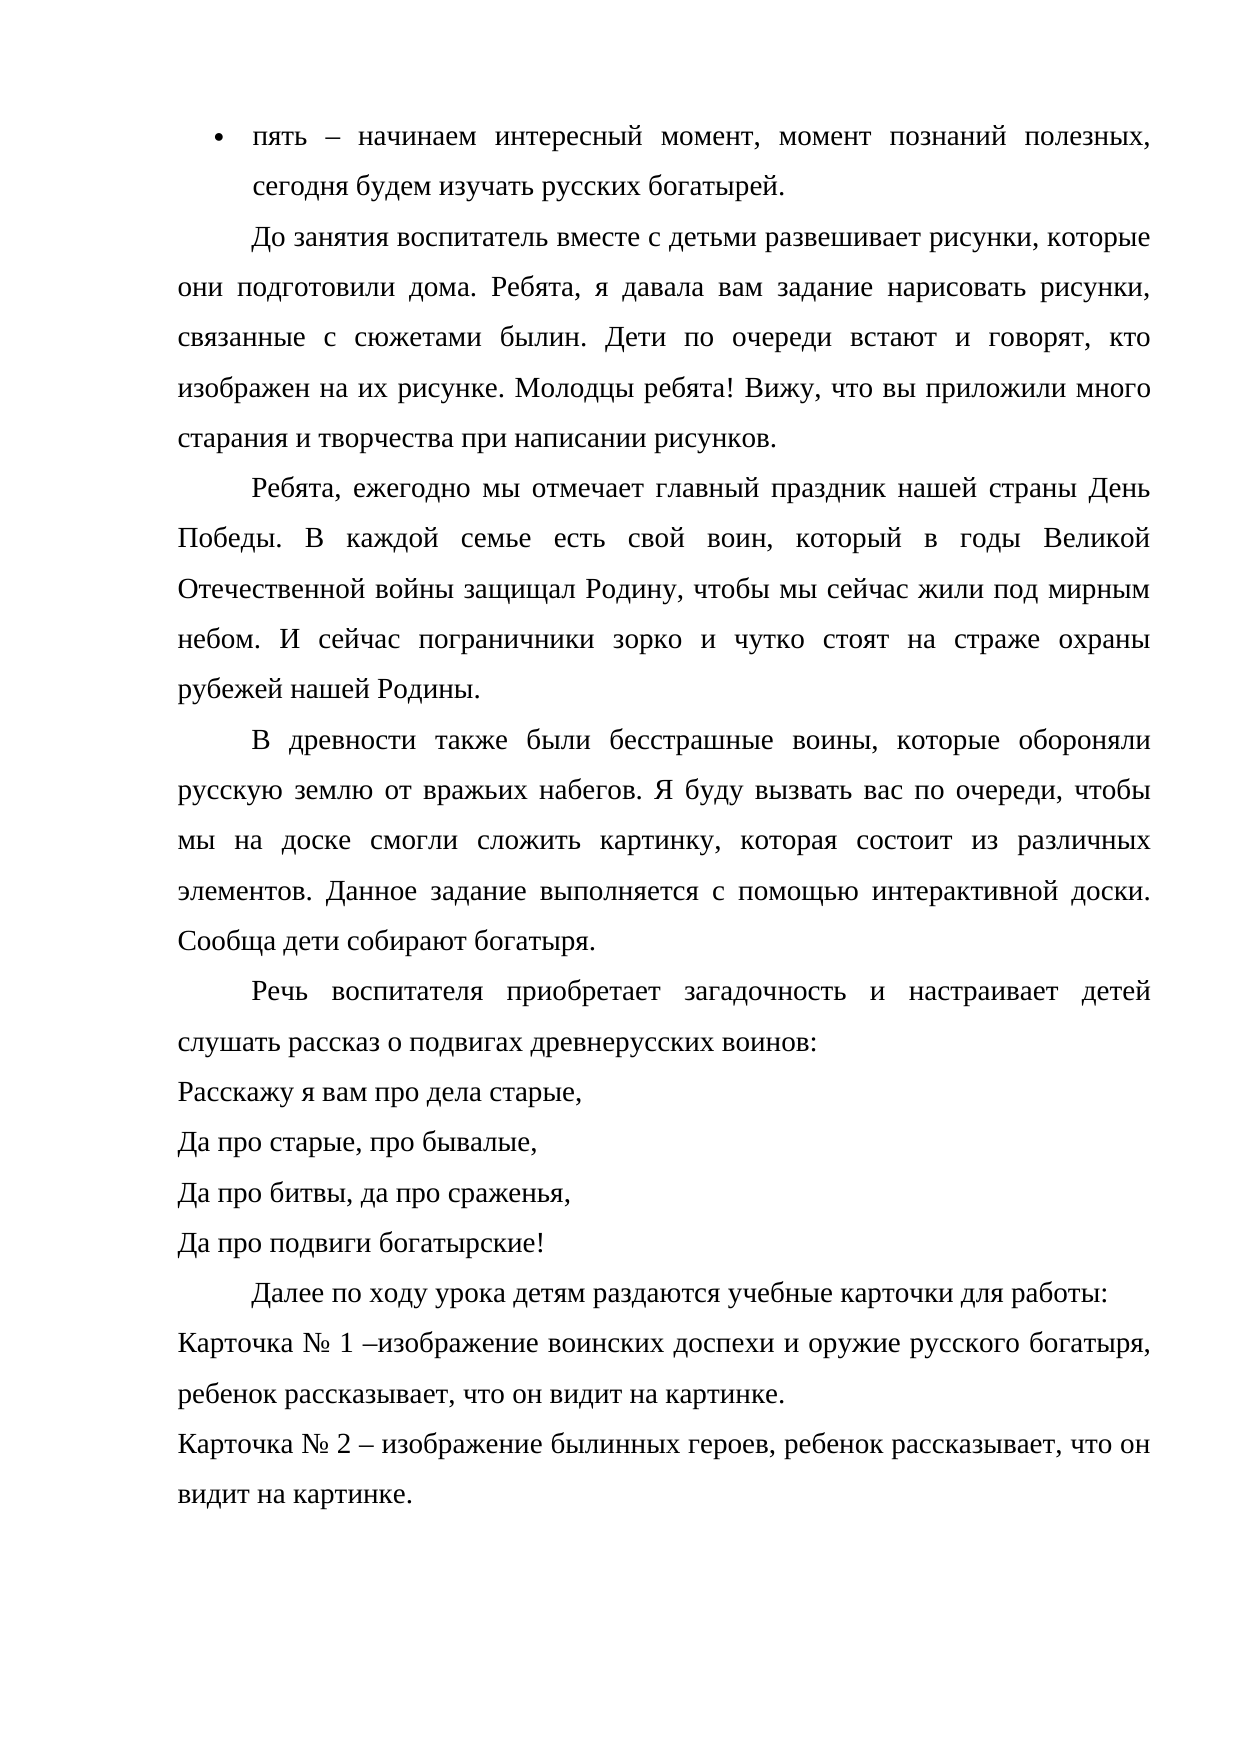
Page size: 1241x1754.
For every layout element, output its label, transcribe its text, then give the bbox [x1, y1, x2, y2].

text Далее по ходу урока детям раздаются учебные карточки для работы: [177, 1275, 1152, 1309]
text Карточка № 2 – изображение былинных героев, ребенок рассказывает, что он видит на картинке. [177, 1426, 1152, 1510]
list пять – начинаем интересный момент, момент познаний полезных, сегодня будем изучать русских богатырей. [215, 118, 1152, 202]
text Расскажу я вам про дела старые, [177, 1074, 1152, 1108]
text Ребята, ежегодно мы отмечает главный праздник нашей страны День Победы. В каждой семье есть свой воин, который в годы Великой Отечественной войны защищал Родину, чтобы мы сейчас жили под мирным небом. И сейчас пограничники зорко и чутко стоят на страже охраны рубежей нашей Родины. [177, 470, 1152, 705]
text Да про подвиги богатырские! [177, 1225, 1152, 1258]
text В древности также были бесстрашные воины, которые обороняли русскую землю от вражьих набегов. Я буду вызвать вас по очереди, чтобы мы на доске смогли сложить картинку, которая состоит из различных элементов. Данное задание выполняется с помощью интерактивной доски. Сообща дети собирают богатыря. [177, 722, 1152, 957]
text Карточка № 1 –изображение воинских доспехи и оружие русского богатыря, ребенок рассказывает, что он видит на картинке. [177, 1326, 1152, 1409]
text Да про старые, про бывалые, [177, 1124, 1152, 1158]
text Да про битвы, да про сраженья, [177, 1175, 1152, 1208]
text До занятия воспитатель вместе с детьми развешивает рисунки, которые они подготовили дома. Ребята, я давала вам задание нарисовать рисунки, связанные с сюжетами былин. Дети по очереди встают и говорят, кто изображен на их рисунке. Молодцы ребята! Вижу, что вы приложили много старания и творчества при написании рисунков. [177, 219, 1152, 453]
text Речь воспитателя приобретает загадочность и настраивает детей слушать рассказ о подвигах древнерусских воинов: [177, 973, 1152, 1057]
